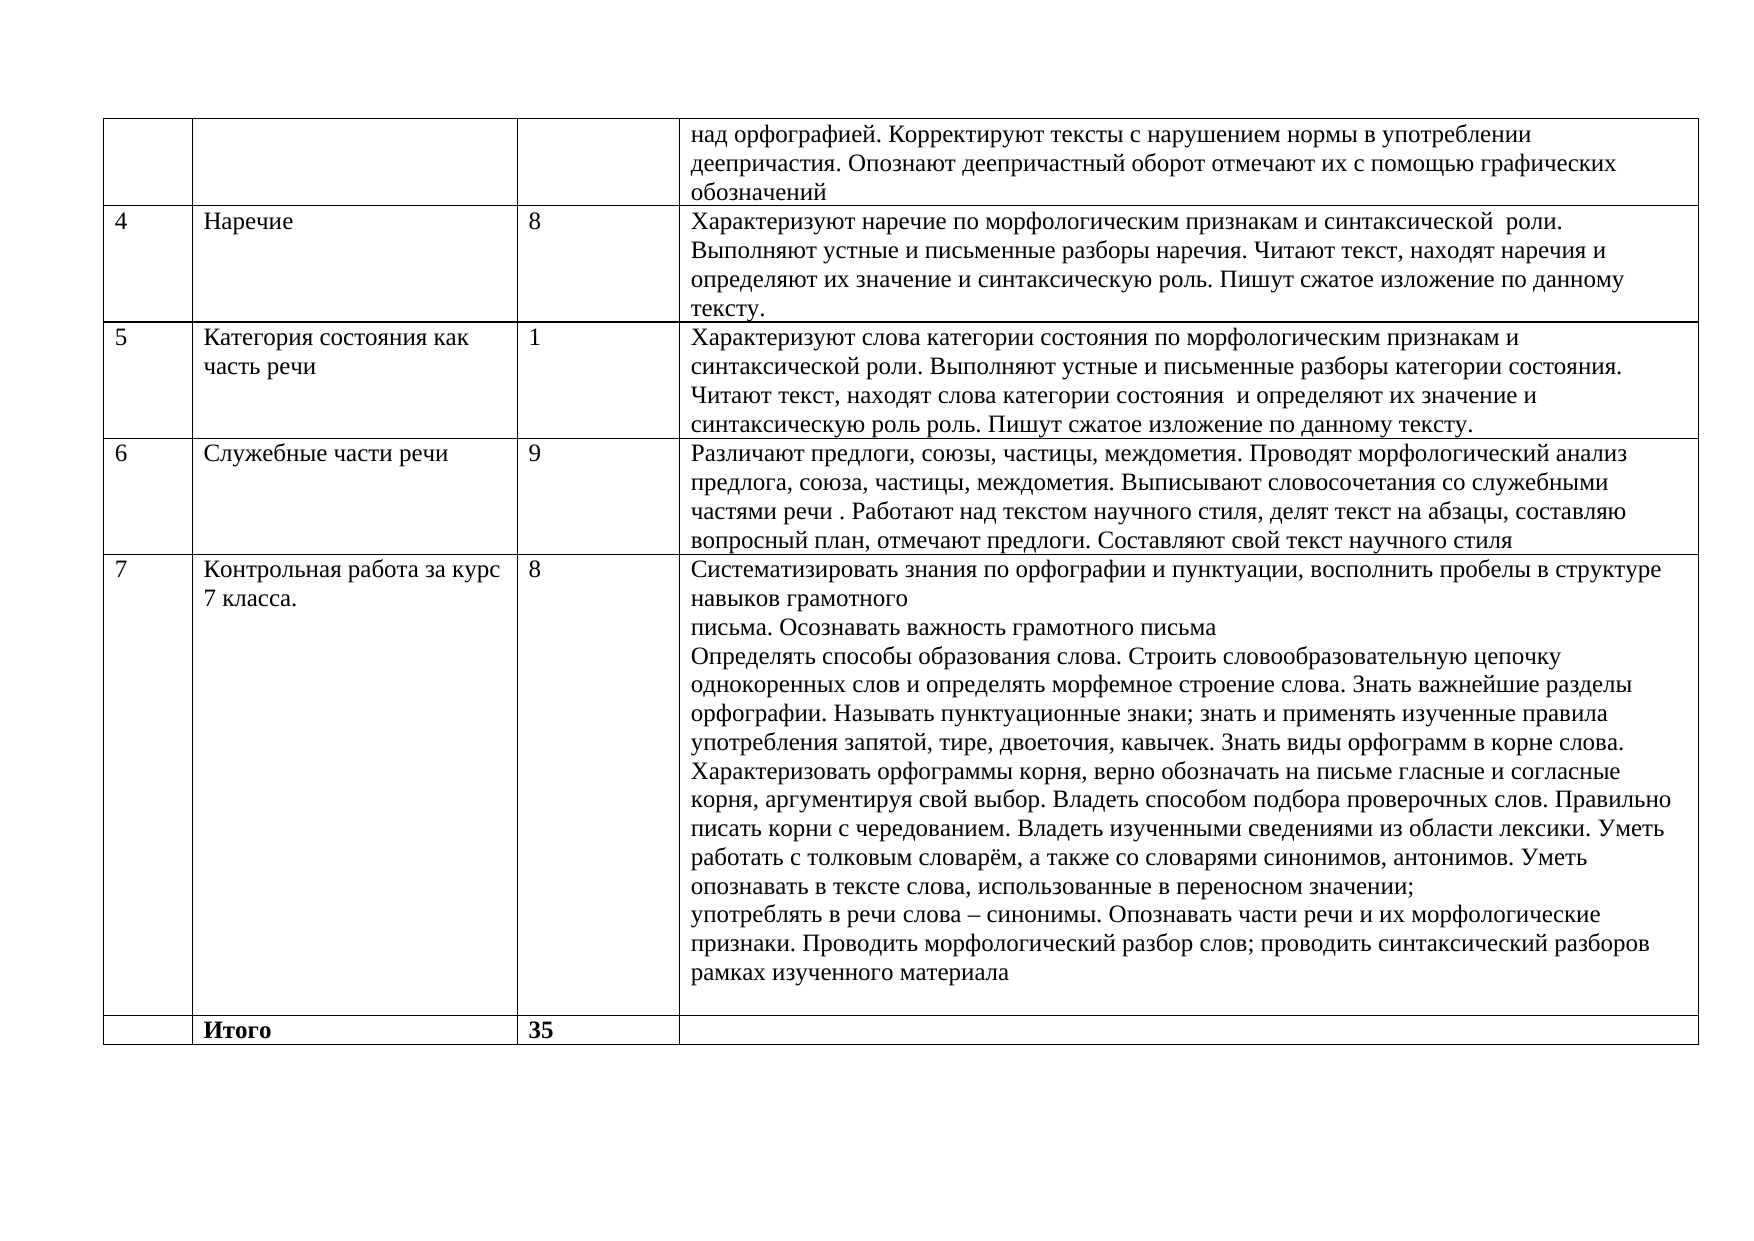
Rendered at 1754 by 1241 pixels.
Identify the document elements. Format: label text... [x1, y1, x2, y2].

table_cell [680, 1016, 1698, 1044]
table_cell 8 [518, 206, 679, 321]
table_cell Характеризуют наречие по морфологическим признакам и синтаксической роли. Выполняют устные и письменные разборы наречия. Читают текст, находят наречия и определяют их значение и синтаксическую роль. Пишут сжатое изложение по данному тексту. [680, 206, 1698, 321]
table_cell 1 [518, 323, 679, 437]
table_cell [680, 119, 1698, 205]
table_cell Различают предлоги, союзы, частицы, междометия. Проводят морфологический анализ предлога, союза, частицы, междометия. Выписывают словосочетания со служебными частями речи . Работают над текстом научного стиля, делят текст на абзацы, составляю вопросный план, отмечают предлоги. Составляют свой текст научного стиля [1513, 439, 1698, 553]
table_cell 35 [518, 1016, 679, 1044]
table_cell Категория состояния как часть речи [193, 323, 517, 437]
table_cell 4 [104, 206, 192, 321]
table_cell 2 [518, 119, 679, 205]
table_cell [193, 119, 517, 205]
table_cell [104, 1016, 192, 1044]
table_cell Наречие [193, 206, 517, 321]
table_cell Итого [193, 1016, 517, 1044]
table_cell Характеризуют слова категории состояния по морфологическим признакам и синтаксической роли. Выполняют устные и письменные разборы категории состояния. Читают текст, находят слова категории состояния и определяют их значение и синтаксическую роль роль. Пишут сжатое изложение по данному тексту. [680, 323, 1698, 437]
table_cell 9 [518, 439, 679, 553]
table_cell Систематизировать знания по орфографии и пунктуации, восполнить пробелы в структуре навыков грамотного письма. Осознавать важность грамотного письма Определять способы образования слова. Строить словообразовательную цепочку однокоренных слов и определять морфемное строение слова. Знать важнейшие разделы орфографии. Называть пунктуационные знаки; знать и применять изученные правила употребления запятой, тире, двоеточия, кавычек. Знать виды орфограмм в корне слова. Характеризовать орфограммы корня, верно обозначать на письме гласные и согласные корня, аргументируя свой выбор. Владеть способом подбора проверочных слов. Правильно писать корни с чередованием. Владеть изученными сведениями из области лексики. Уметь работать с толковым словарём, а также со словарями синонимов, антонимов. Уметь опознавать в тексте слова, использованные в переносном значении; употреблять в речи слова – синонимы. Опознавать части речи и их морфологические признаки. Проводить морфологический разбор слов; проводить синтаксический разборов рамках изученного материала [680, 555, 1698, 1014]
table_cell 6 [104, 439, 192, 553]
table_cell 5 [104, 323, 192, 437]
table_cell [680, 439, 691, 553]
table_cell 3 [104, 119, 192, 205]
table_cell 8 [518, 555, 679, 1014]
table_cell Служебные части речи [193, 439, 517, 553]
table_cell 7 [104, 555, 192, 1014]
table_cell Контрольная работа за курс 7 класса. [193, 555, 517, 1014]
